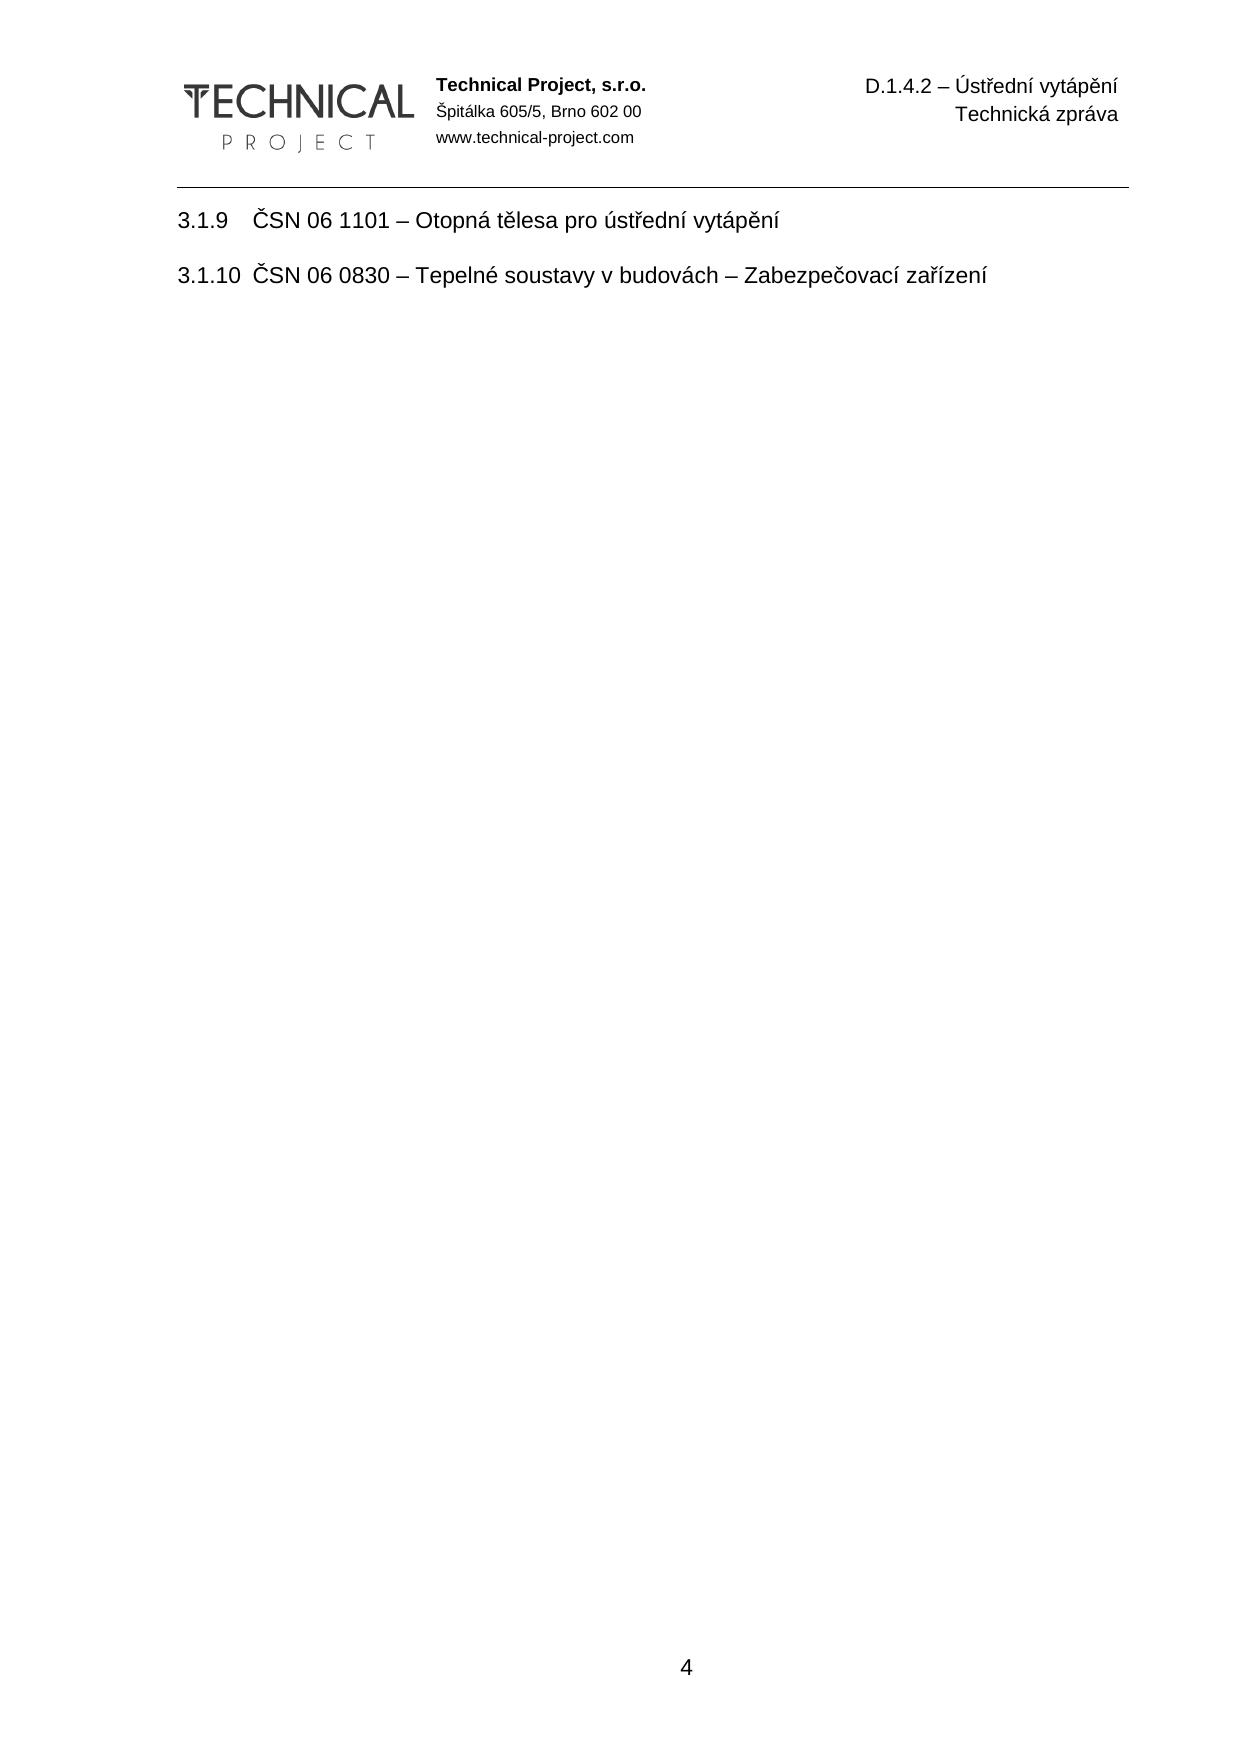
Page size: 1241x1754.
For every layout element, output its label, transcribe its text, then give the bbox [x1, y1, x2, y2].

picture [177, 73, 424, 163]
subtitle ČSN 06 1101 – Otopná tělesa pro ústřední vytápění [177, 207, 1122, 233]
subtitle ČSN 06 0830 – Tepelné soustavy v budovách – Zabezpečovací zařízení [177, 262, 1122, 289]
